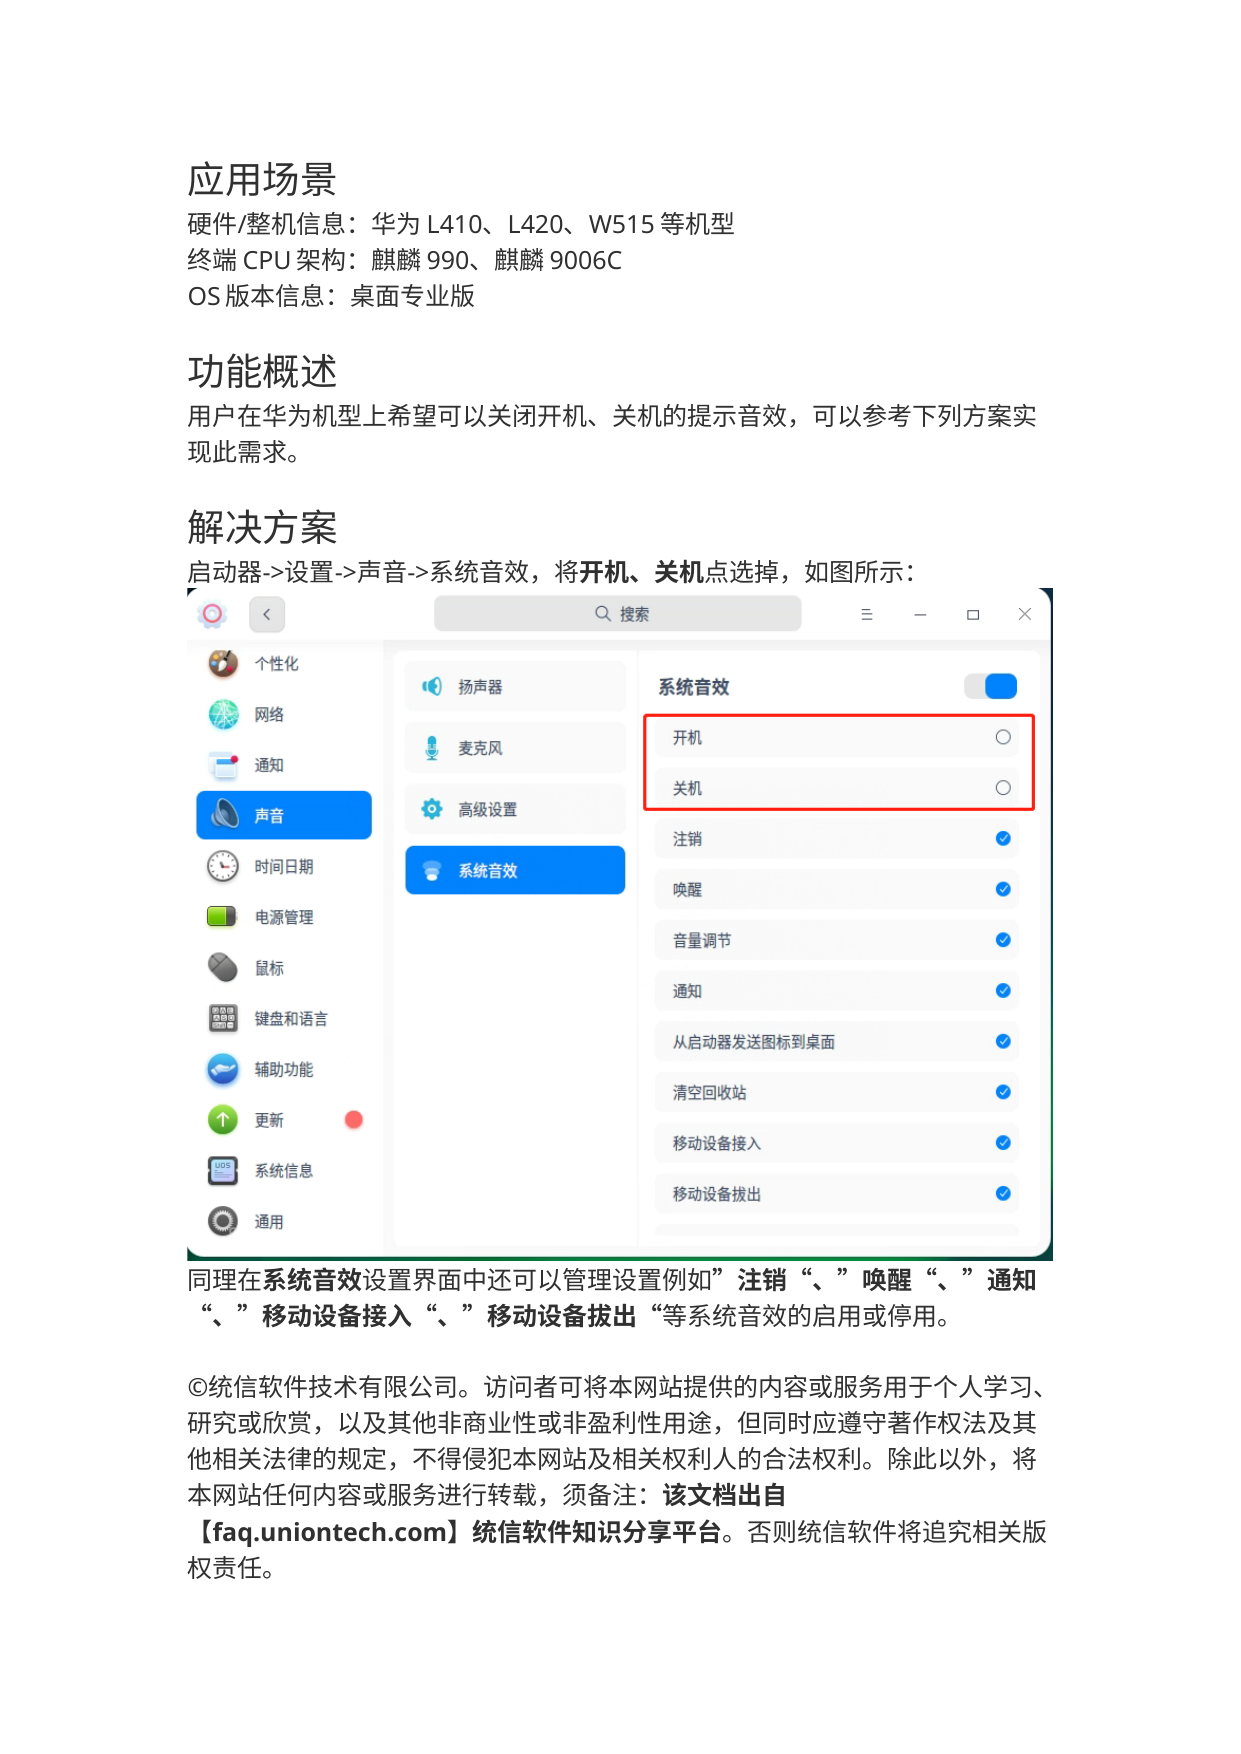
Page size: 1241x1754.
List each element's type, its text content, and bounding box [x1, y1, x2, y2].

text 功能概述 [187, 342, 1053, 396]
text OS版本信息：桌面专业版 [187, 277, 1053, 313]
text 终端CPU架构：麒麟990、麒麟9006C [187, 241, 1053, 277]
text 应用场景 [187, 150, 1053, 204]
text 硬件/整机信息：华为L410、L420、W515等机型 [187, 204, 1053, 241]
text ©统信软件技术有限公司。访问者可将本网站提供的内容或服务用于个人学习、研究或欣赏，以及其他非商业性或非盈利性用途，但同时应遵守著作权法及其他相关法律的规定，不得侵犯本网站及相关权利人的合法权利。除此以外，将本网站任何内容或服务进行转载，须备注：该文档出自【faq.uniontech.com】统信软件知识分享平台。否则统信软件将追究相关版权责任。 [187, 1367, 1053, 1584]
text 启动器->设置->声音->系统音效，将开机、关机点选掉，如图所示： [187, 552, 1053, 588]
text 用户在华为机型上希望可以关闭开机、关机的提示音效，可以参考下列方案实现此需求。 [187, 396, 1053, 469]
text 同理在系统音效设置界面中还可以管理设置例如”注销“、”唤醒“、”通知“、”移动设备接入“、”移动设备拔出“等系统音效的启用或停用。 [187, 1261, 1053, 1333]
text 解决方案 [187, 498, 1053, 552]
picture [187, 588, 1053, 1261]
